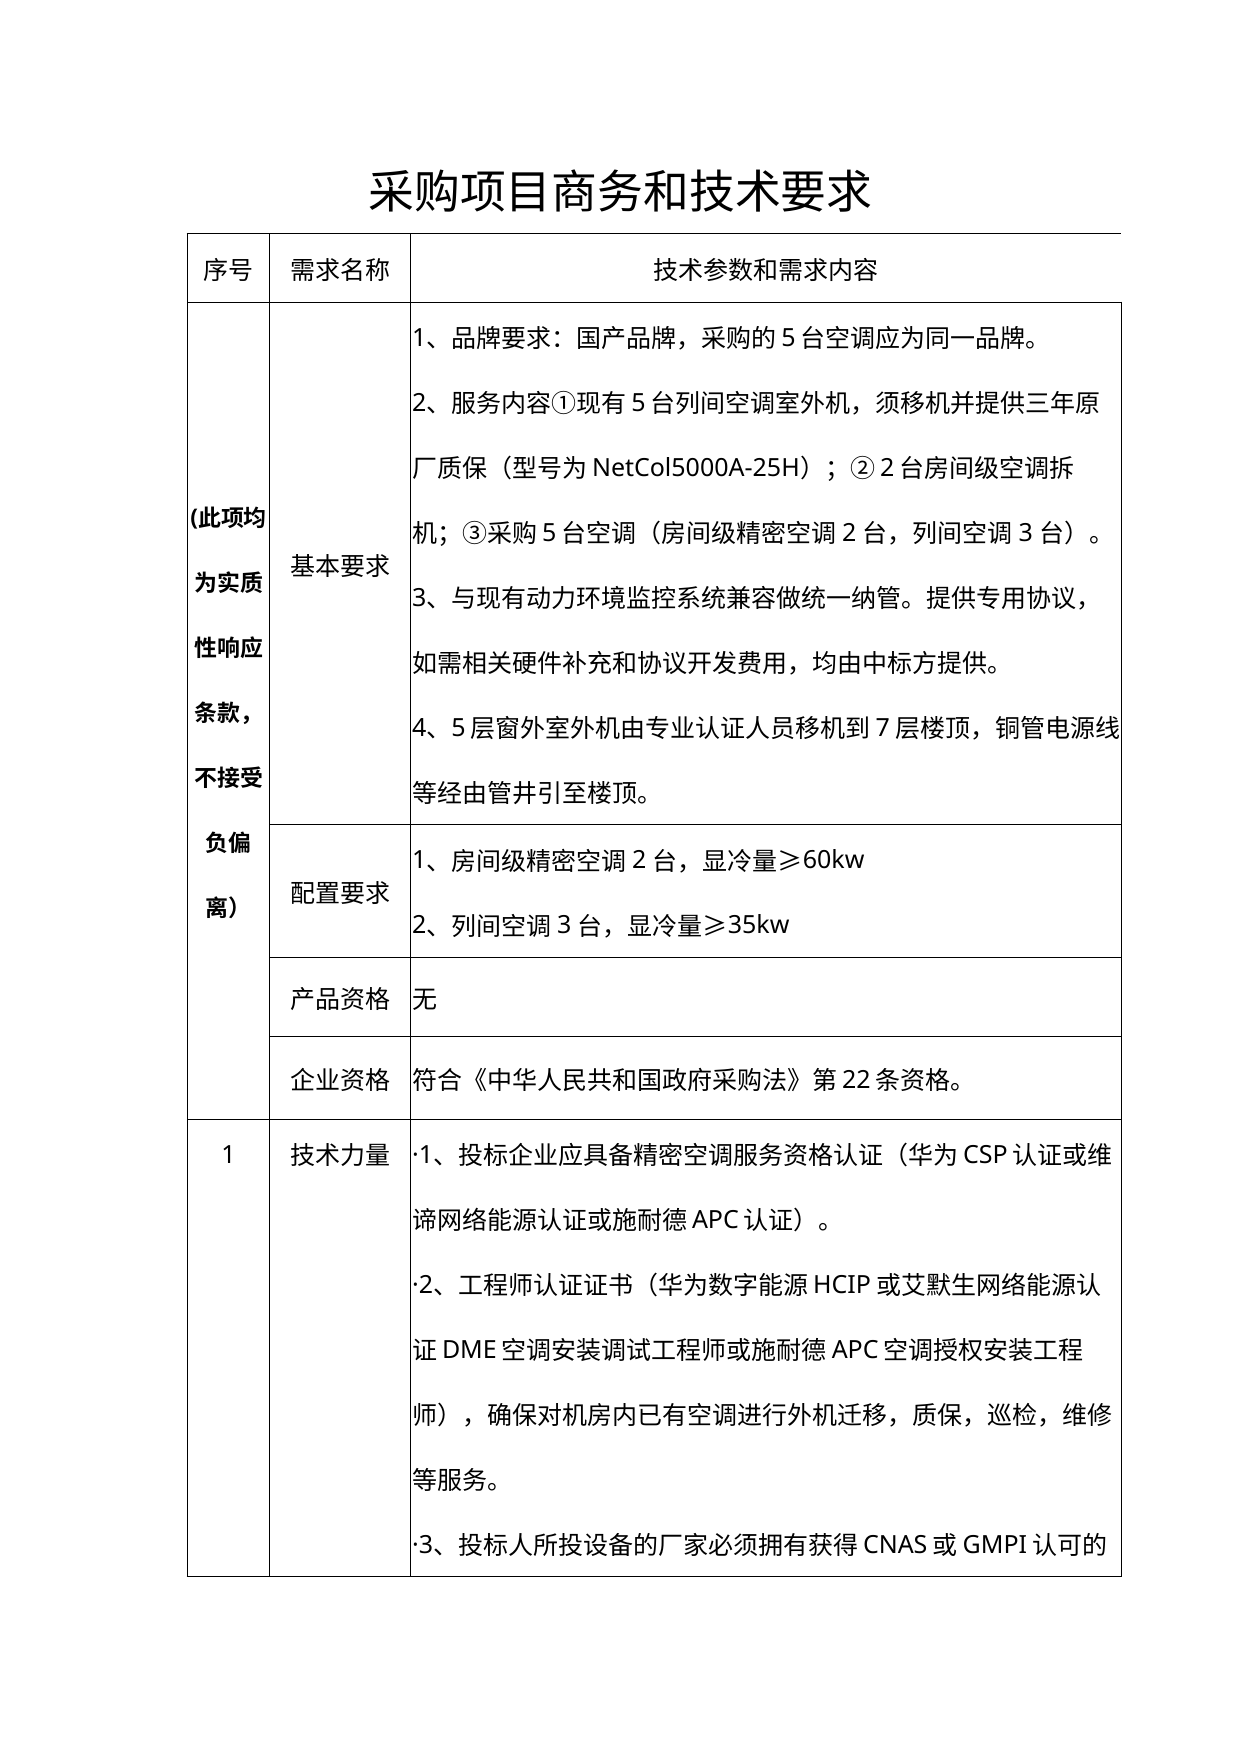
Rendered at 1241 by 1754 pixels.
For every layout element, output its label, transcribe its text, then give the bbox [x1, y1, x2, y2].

table_cell 基本要求 [270, 303, 410, 824]
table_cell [411, 1120, 1121, 1576]
table_cell 1、房间级精密空调 2 台，显冷量≥60kw 2、列间空调 3 台，显冷量≥35kw [411, 825, 1121, 957]
table_cell 产品资格 [270, 958, 410, 1036]
table_cell (此项均为实质性响应条款，不接受负偏离） [188, 303, 269, 1118]
table_header 需求名称 [270, 234, 410, 302]
subtitle 采购项目商务和技术要求 [187, 162, 1053, 220]
table_cell 符合《中华人民共和国政府采购法》第22条资格。 [411, 1037, 1121, 1118]
table_header 技术参数和需求内容 [411, 234, 1121, 302]
table_cell 1 [188, 1120, 269, 1576]
table_cell 配置要求 [270, 825, 410, 957]
table_cell 技术力量 [270, 1120, 410, 1576]
table_cell 企业资格 [270, 1037, 410, 1118]
table_cell 无 [411, 958, 1121, 1036]
table_cell 1、品牌要求：国产品牌，采购的5台空调应为同一品牌。 2、服务内容①现有5台列间空调室外机，须移机并提供三年原厂质保（型号为NetCol5000A-25H）；②2台房间级空调拆机；③采购5台空调（房间级精密空调 2 台，列间空调 3 台）。 3、与现有动力环境监控系统兼容做统一纳管。提供专用协议，如需相关硬件补充和协议开发费用，均由中标方提供。 4、5层窗外室外机由专业认证人员移机到7层楼顶，铜管电源线等经由管井引至楼顶。 [411, 303, 1121, 824]
table_header 序号 [188, 234, 269, 302]
